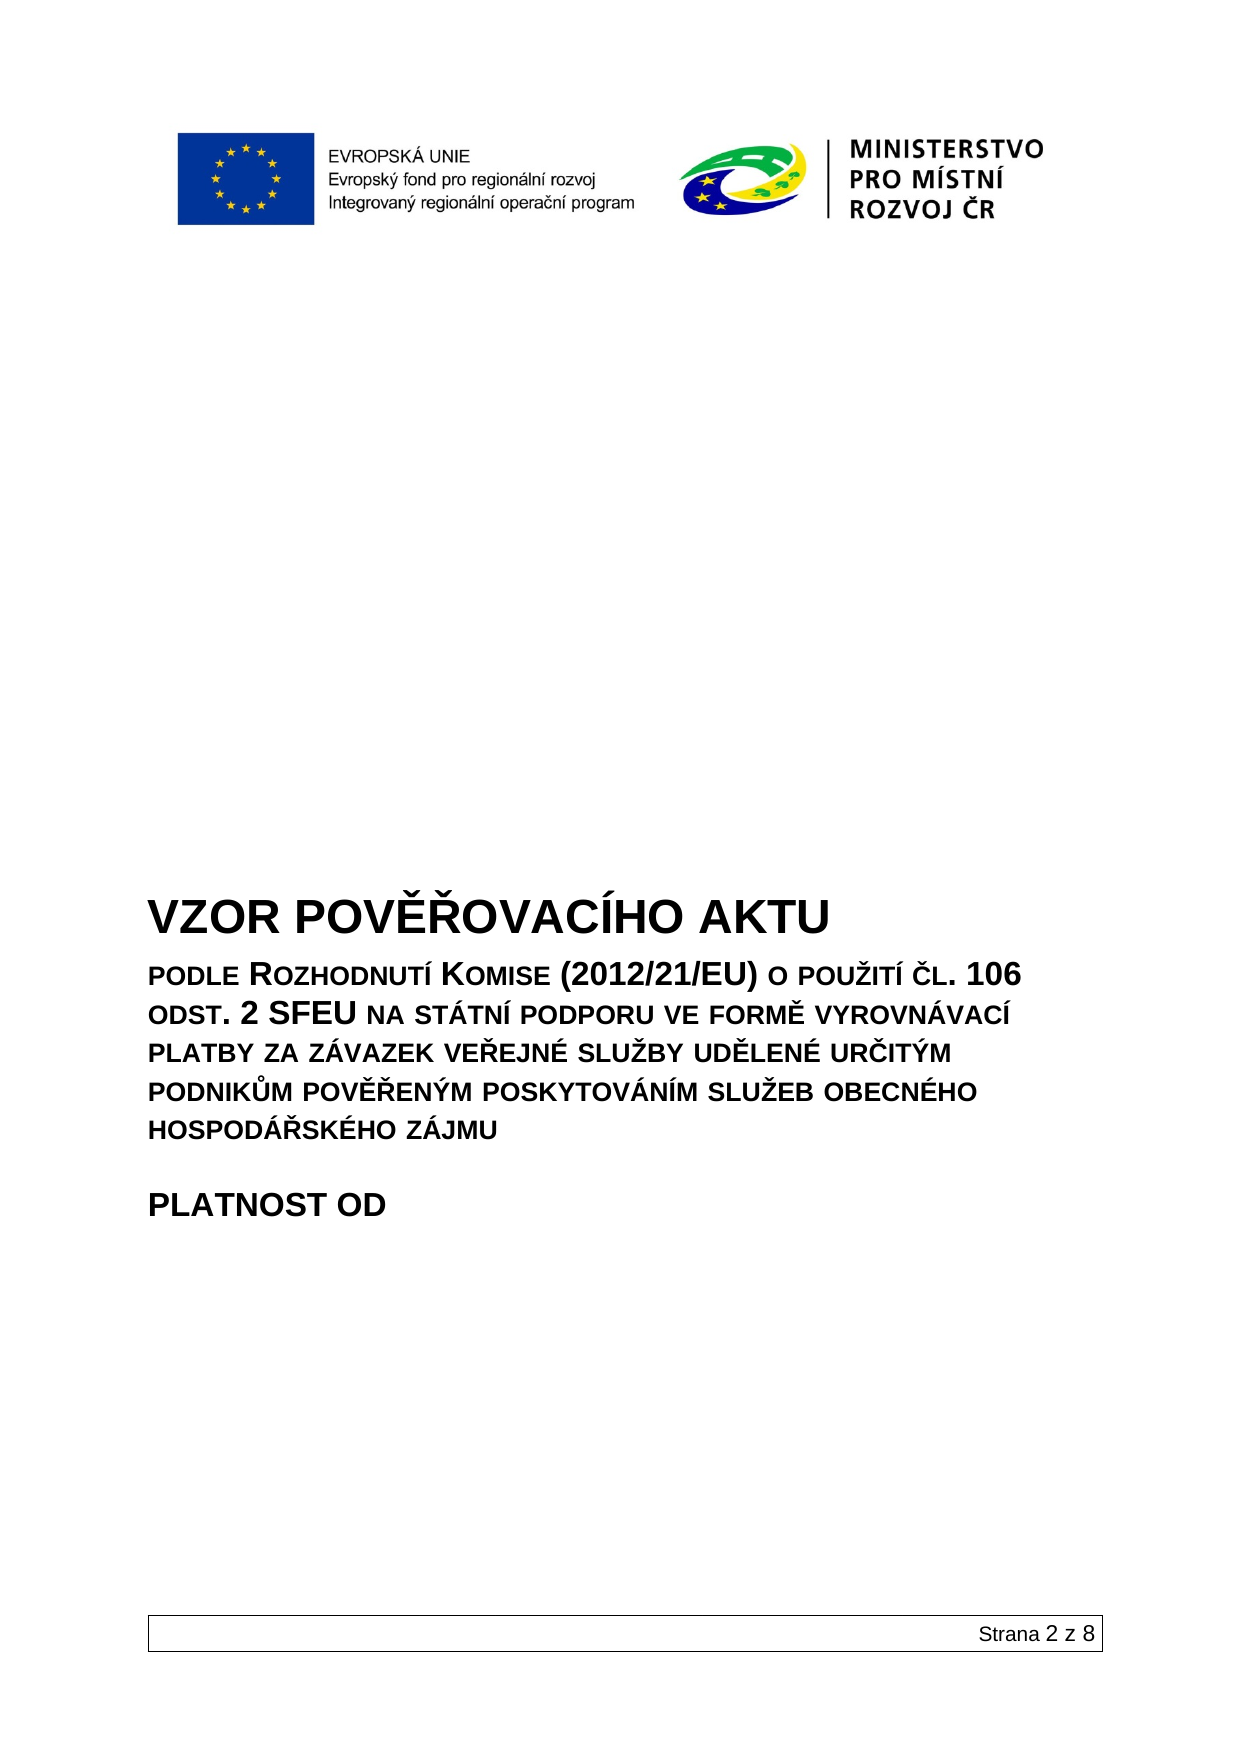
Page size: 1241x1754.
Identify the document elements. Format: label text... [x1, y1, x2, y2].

text PLATNOST OD [148, 1185, 1093, 1223]
text Vzor Pověřovacího aktu [148, 888, 1093, 943]
picture [147, 101, 1073, 255]
text podle Rozhodnutí Komise (2012/21/EU) o použití čl. 106 odst. 2 SFEU na státní podporu ve formě vyrovnávací platby za závazek veřejné služby udělené určitým podnikům pověřeným poskytováním služeb obecného hospodářského zájmu [148, 954, 1093, 1147]
